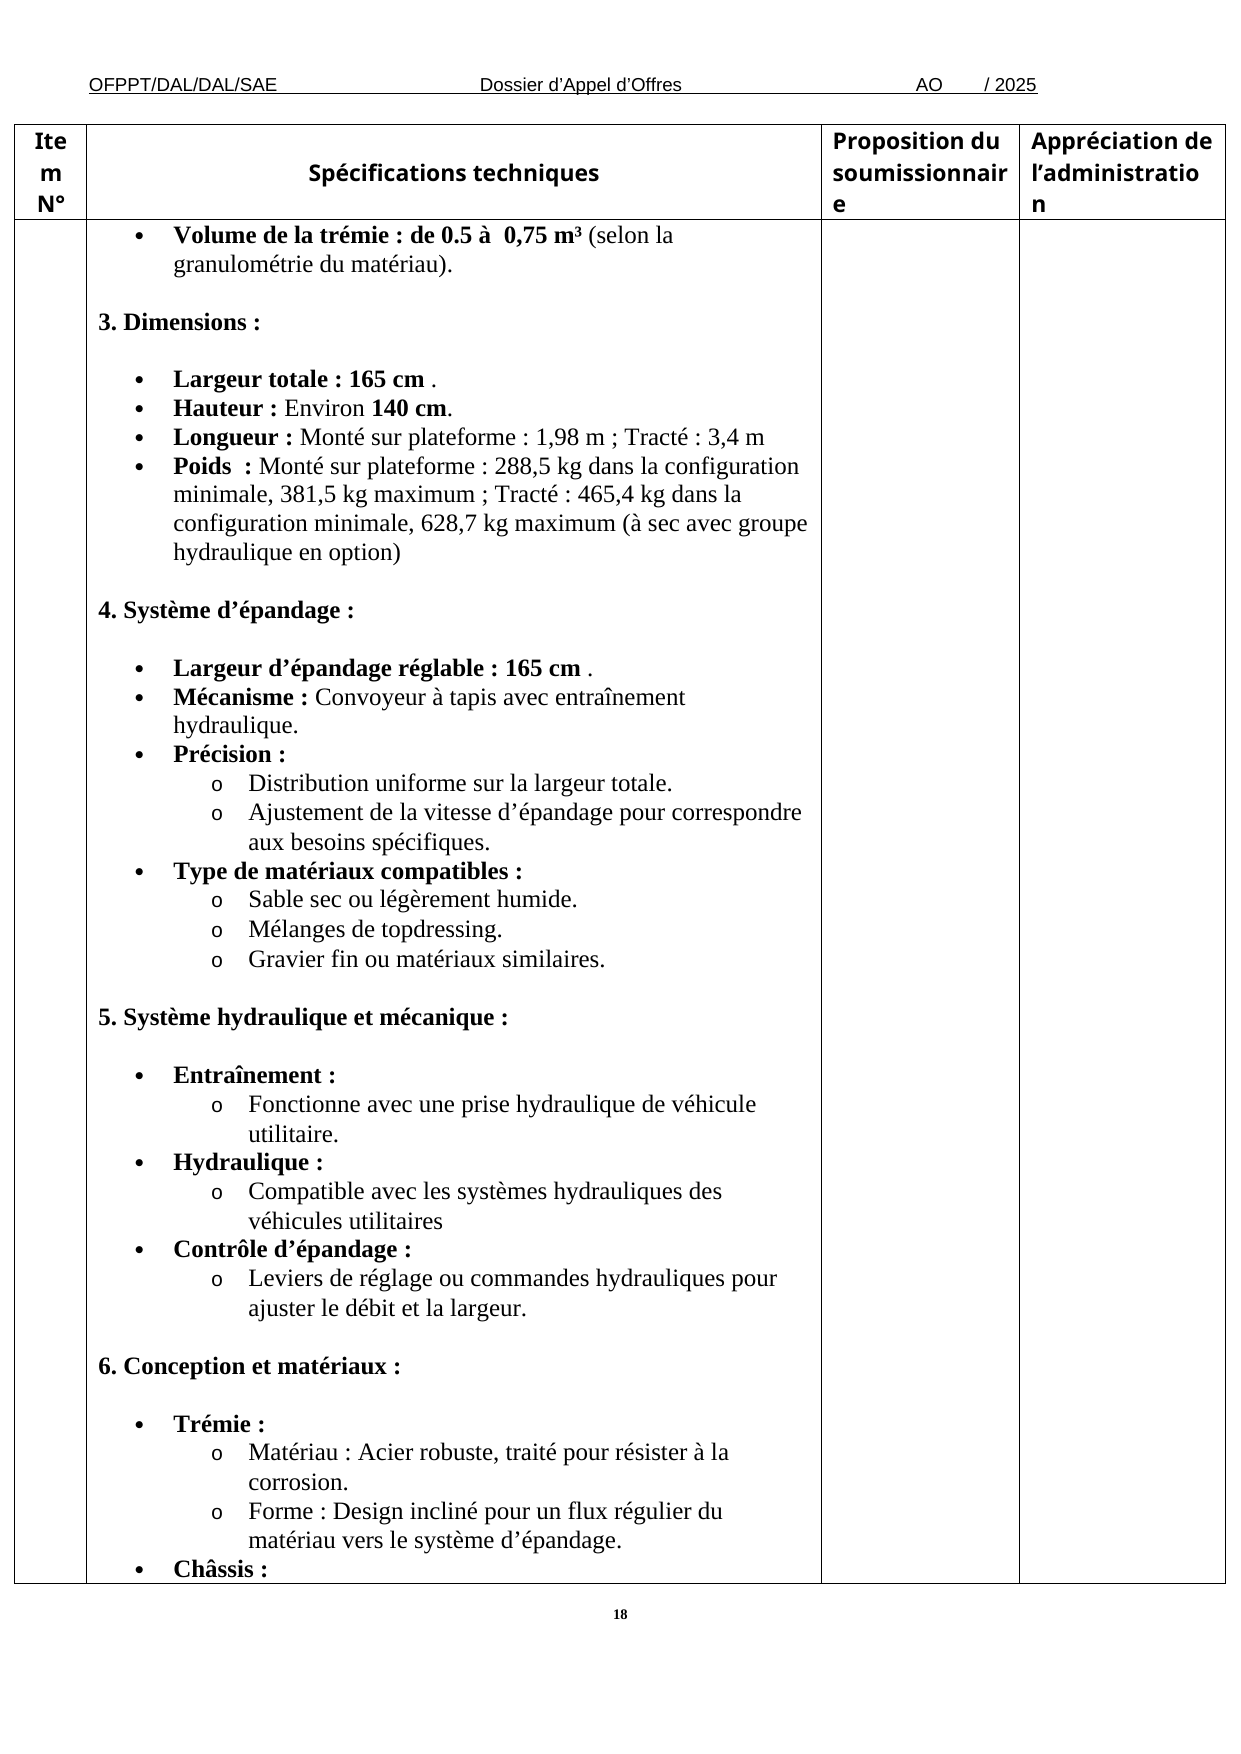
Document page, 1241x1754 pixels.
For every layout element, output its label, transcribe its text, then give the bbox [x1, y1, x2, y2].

table_cell [1020, 220, 1225, 1583]
table_header Spécifications techniques [87, 125, 821, 219]
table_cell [87, 220, 821, 1583]
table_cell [822, 220, 1019, 1583]
table_header Proposition du soumissionnaire [822, 125, 1019, 219]
table_cell 9 [15, 220, 86, 1583]
table_header Appréciation de l’administration [1020, 125, 1225, 219]
